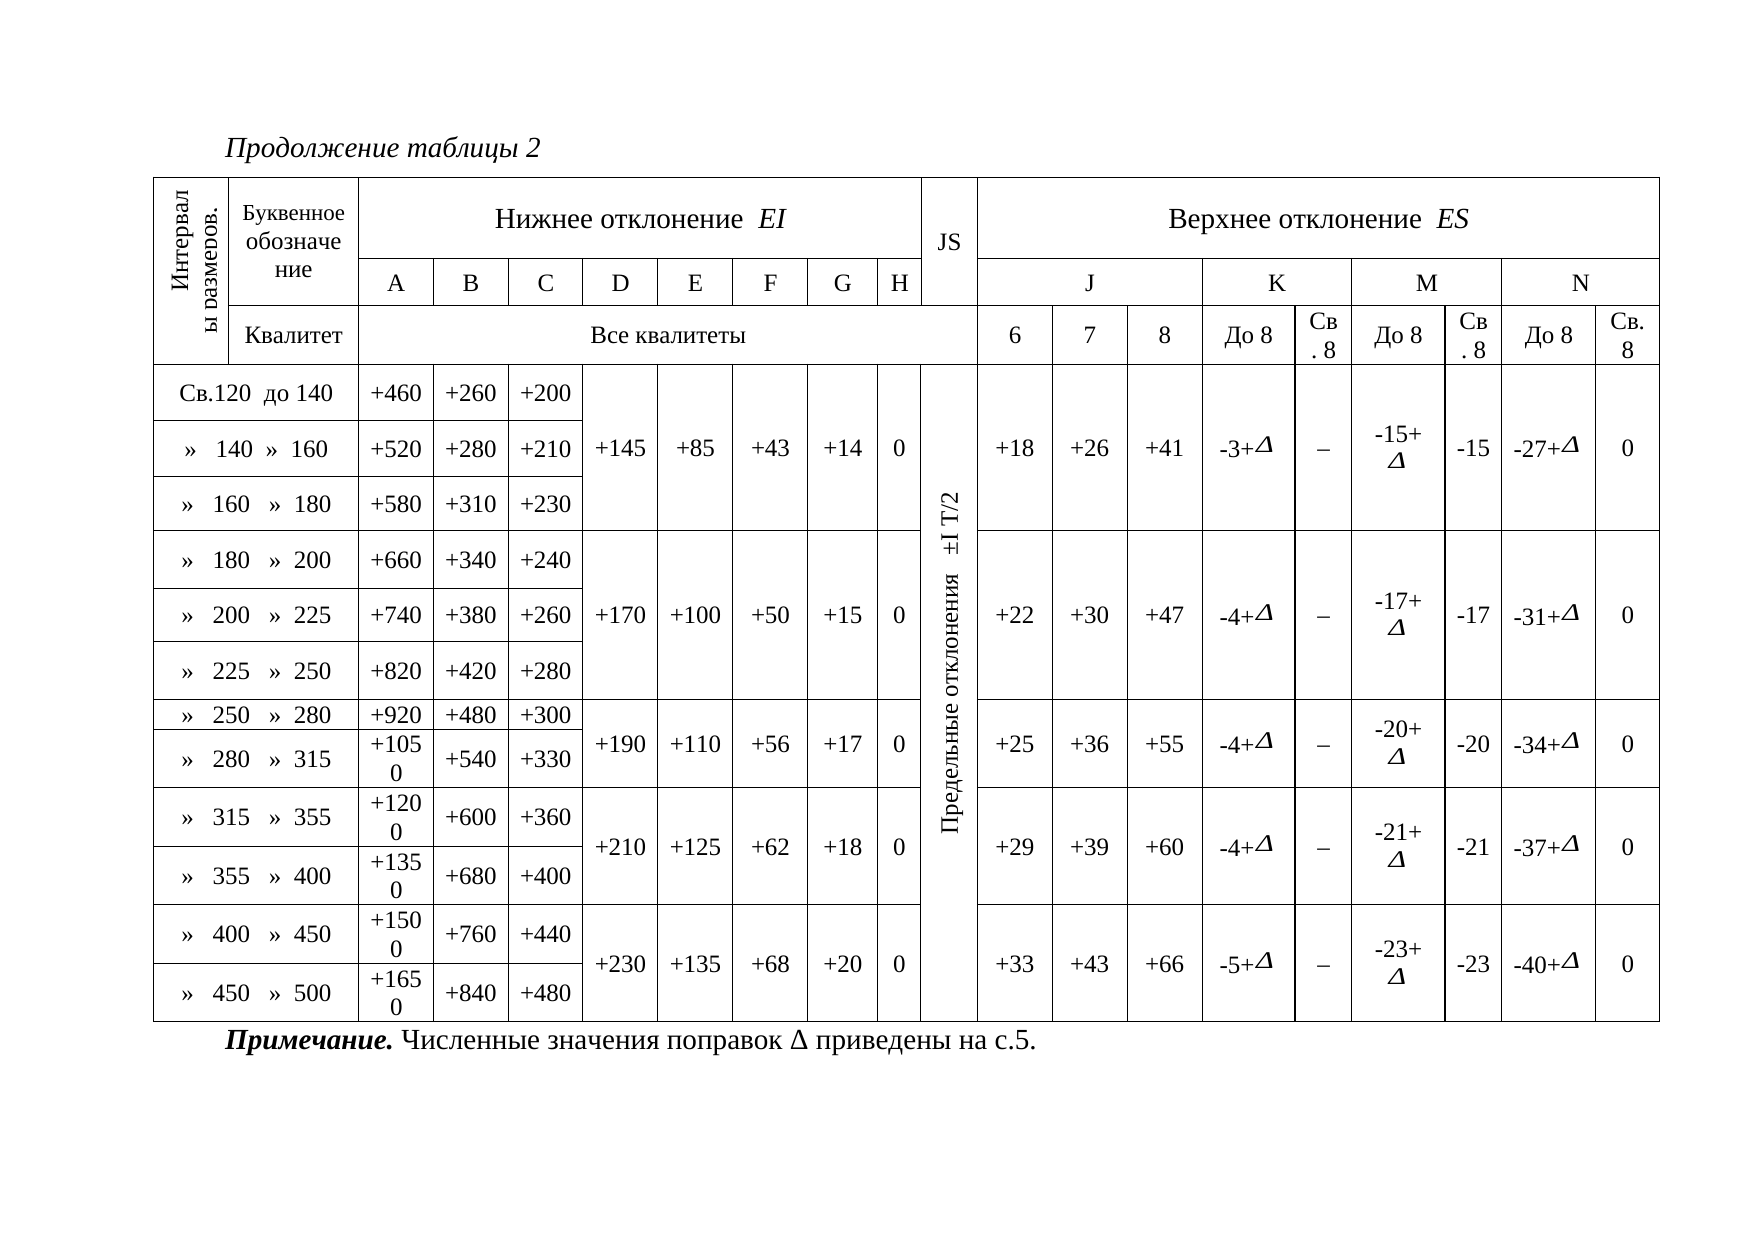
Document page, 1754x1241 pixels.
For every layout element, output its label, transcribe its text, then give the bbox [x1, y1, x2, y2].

table_cell +1500 [359, 905, 433, 963]
table_cell +43 [733, 365, 807, 530]
table_cell 0 [878, 788, 920, 904]
table_cell +20 [808, 905, 877, 1021]
table_cell F [733, 259, 807, 305]
table_cell B [434, 259, 508, 305]
table_cell +26 [1053, 365, 1127, 530]
table_cell +1200 [359, 788, 433, 846]
table_cell +50 [733, 531, 807, 699]
table_cell -3+ [1203, 365, 1294, 530]
table_cell -34+ [1502, 700, 1595, 787]
table_cell +480 [509, 964, 582, 1021]
table_header Буквенное обозначение [229, 178, 358, 305]
table_cell +39 [1053, 788, 1127, 904]
table_cell -4+ [1203, 700, 1294, 787]
table_cell 0 [1596, 905, 1659, 1021]
table_cell +680 [434, 847, 508, 904]
table_cell +145 [583, 365, 657, 530]
text Примечание. Численные значения поправок Δ приведены на с.5. [148, 1022, 1706, 1056]
table_cell +360 [509, 788, 582, 846]
table_cell -20+ [1352, 700, 1444, 787]
table_cell +840 [434, 964, 508, 1021]
table_cell +60 [1128, 788, 1202, 904]
text Продолжение таблицы 2 [148, 131, 1665, 164]
table_cell +920 [359, 700, 433, 728]
table_cell +280 [434, 421, 508, 476]
table_cell +43 [1053, 905, 1127, 1021]
table_cell G [808, 259, 877, 305]
table_cell +55 [1128, 700, 1202, 787]
table_cell +47 [1128, 531, 1202, 699]
table_cell » 200 » 225 [154, 589, 358, 641]
table_cell До 8 [1203, 306, 1294, 363]
table_cell – [1296, 788, 1351, 904]
table_cell +18 [978, 365, 1052, 530]
table_cell +110 [658, 700, 732, 787]
table_cell – [1296, 365, 1351, 530]
table_cell +1050 [359, 730, 433, 787]
table_cell +240 [509, 531, 582, 588]
table_cell +33 [978, 905, 1052, 1021]
table_cell До 8 [1502, 306, 1595, 363]
table_cell +400 [509, 847, 582, 904]
table_cell 0 [878, 905, 920, 1021]
table_cell » 450 » 500 [154, 964, 358, 1021]
table_cell +740 [359, 589, 433, 641]
table_cell » 180 » 200 [154, 531, 358, 588]
table_cell -15 [1446, 365, 1501, 530]
table_cell A [359, 259, 433, 305]
table_cell +820 [359, 642, 433, 699]
table_cell -15+ [1352, 365, 1444, 530]
table_cell +14 [808, 365, 877, 530]
table_cell 7 [1053, 306, 1127, 363]
table_cell +660 [359, 531, 433, 588]
table_cell +600 [434, 788, 508, 846]
table_cell -23+ [1352, 905, 1444, 1021]
table_cell » 400 » 450 [154, 905, 358, 963]
table_cell +135 [658, 905, 732, 1021]
table_cell -31+ [1502, 531, 1595, 699]
table_cell +260 [434, 365, 508, 420]
table_cell Все квалитеты [359, 306, 977, 363]
table_cell -5+ [1203, 905, 1294, 1021]
table_cell – [1296, 700, 1351, 787]
table_cell 0 [878, 700, 920, 787]
table_cell +41 [1128, 365, 1202, 530]
table_cell +230 [509, 477, 582, 530]
table_cell +210 [583, 788, 657, 904]
table_cell +300 [509, 700, 582, 728]
table_cell +340 [434, 531, 508, 588]
table_cell E [658, 259, 732, 305]
table_cell +310 [434, 477, 508, 530]
table_cell +280 [509, 642, 582, 699]
table_cell H [878, 259, 921, 305]
table_cell -4+ [1203, 531, 1294, 699]
table_cell -20 [1446, 700, 1501, 787]
table_cell -37+ [1502, 788, 1595, 904]
table_header Нижнее отклонение EI [359, 178, 921, 258]
table_cell +230 [583, 905, 657, 1021]
table_cell +380 [434, 589, 508, 641]
table_cell 0 [1596, 365, 1659, 530]
table_cell 0 [1596, 700, 1659, 787]
table_cell D [583, 259, 657, 305]
table_cell J [978, 259, 1202, 305]
table_cell – [1296, 531, 1351, 699]
table_cell +22 [978, 531, 1052, 699]
table_cell N [1502, 259, 1659, 305]
table_cell +125 [658, 788, 732, 904]
table_cell +480 [434, 700, 508, 728]
table_cell +56 [733, 700, 807, 787]
table_cell Св. 8 [1296, 306, 1351, 363]
table_cell -23 [1446, 905, 1501, 1021]
table_cell +210 [509, 421, 582, 476]
table_cell » 160 » 180 [154, 477, 358, 530]
table_cell 8 [1128, 306, 1202, 363]
table_cell 0 [878, 531, 920, 699]
table_cell -4+ [1203, 788, 1294, 904]
table_cell +30 [1053, 531, 1127, 699]
table_cell -17 [1446, 531, 1501, 699]
table_cell -21+ [1352, 788, 1444, 904]
table_cell +25 [978, 700, 1052, 787]
table_cell +85 [658, 365, 732, 530]
table_cell » 355 » 400 [154, 847, 358, 904]
table_cell +330 [509, 730, 582, 787]
table_cell -40+ [1502, 905, 1595, 1021]
table_cell +170 [583, 531, 657, 699]
table_cell +1650 [359, 964, 433, 1021]
table_cell 6 [978, 306, 1052, 363]
table_cell +1350 [359, 847, 433, 904]
table_cell До 8 [1352, 306, 1444, 363]
table_cell Св. 8 [1596, 306, 1659, 363]
table_cell » 280 » 315 [154, 730, 358, 787]
table_cell +460 [359, 365, 433, 420]
table_cell +190 [583, 700, 657, 787]
table_cell » 140 » 160 [154, 421, 358, 476]
table_cell » 250 » 280 [154, 700, 358, 728]
table_cell +100 [658, 531, 732, 699]
table_cell 0 [1596, 531, 1659, 699]
table_cell – [1296, 905, 1351, 1021]
table_cell K [1203, 259, 1351, 305]
table_cell +17 [808, 700, 877, 787]
table_cell +420 [434, 642, 508, 699]
table_cell +200 [509, 365, 582, 420]
table_cell » 225 » 250 [154, 642, 358, 699]
table_cell +18 [808, 788, 877, 904]
table_header JS [922, 178, 977, 305]
table_cell Предельные отклонения ±I T/2 [921, 365, 977, 1021]
table_cell Квалитет [229, 306, 358, 363]
table_cell +760 [434, 905, 508, 963]
table_cell -27+ [1502, 365, 1595, 530]
table_cell » 315 » 355 [154, 788, 358, 846]
table_cell +260 [509, 589, 582, 641]
table_cell +36 [1053, 700, 1127, 787]
table_cell +62 [733, 788, 807, 904]
table_cell +580 [359, 477, 433, 530]
table_header Верхнее отклонение ES [978, 178, 1659, 258]
table_cell Св. 8 [1446, 306, 1501, 363]
table_cell +66 [1128, 905, 1202, 1021]
table_cell Св.120 до 140 [154, 365, 358, 420]
table_header Интервалы размеров, мм [154, 178, 228, 363]
table_cell +540 [434, 730, 508, 787]
table_cell 0 [878, 365, 920, 530]
table_cell -17+ [1352, 531, 1444, 699]
table_cell M [1352, 259, 1501, 305]
table_cell +15 [808, 531, 877, 699]
table_cell +520 [359, 421, 433, 476]
table_cell +29 [978, 788, 1052, 904]
table_cell -21 [1446, 788, 1501, 904]
table_cell +440 [509, 905, 582, 963]
table_cell +68 [733, 905, 807, 1021]
table_cell 0 [1596, 788, 1659, 904]
table_cell C [509, 259, 582, 305]
